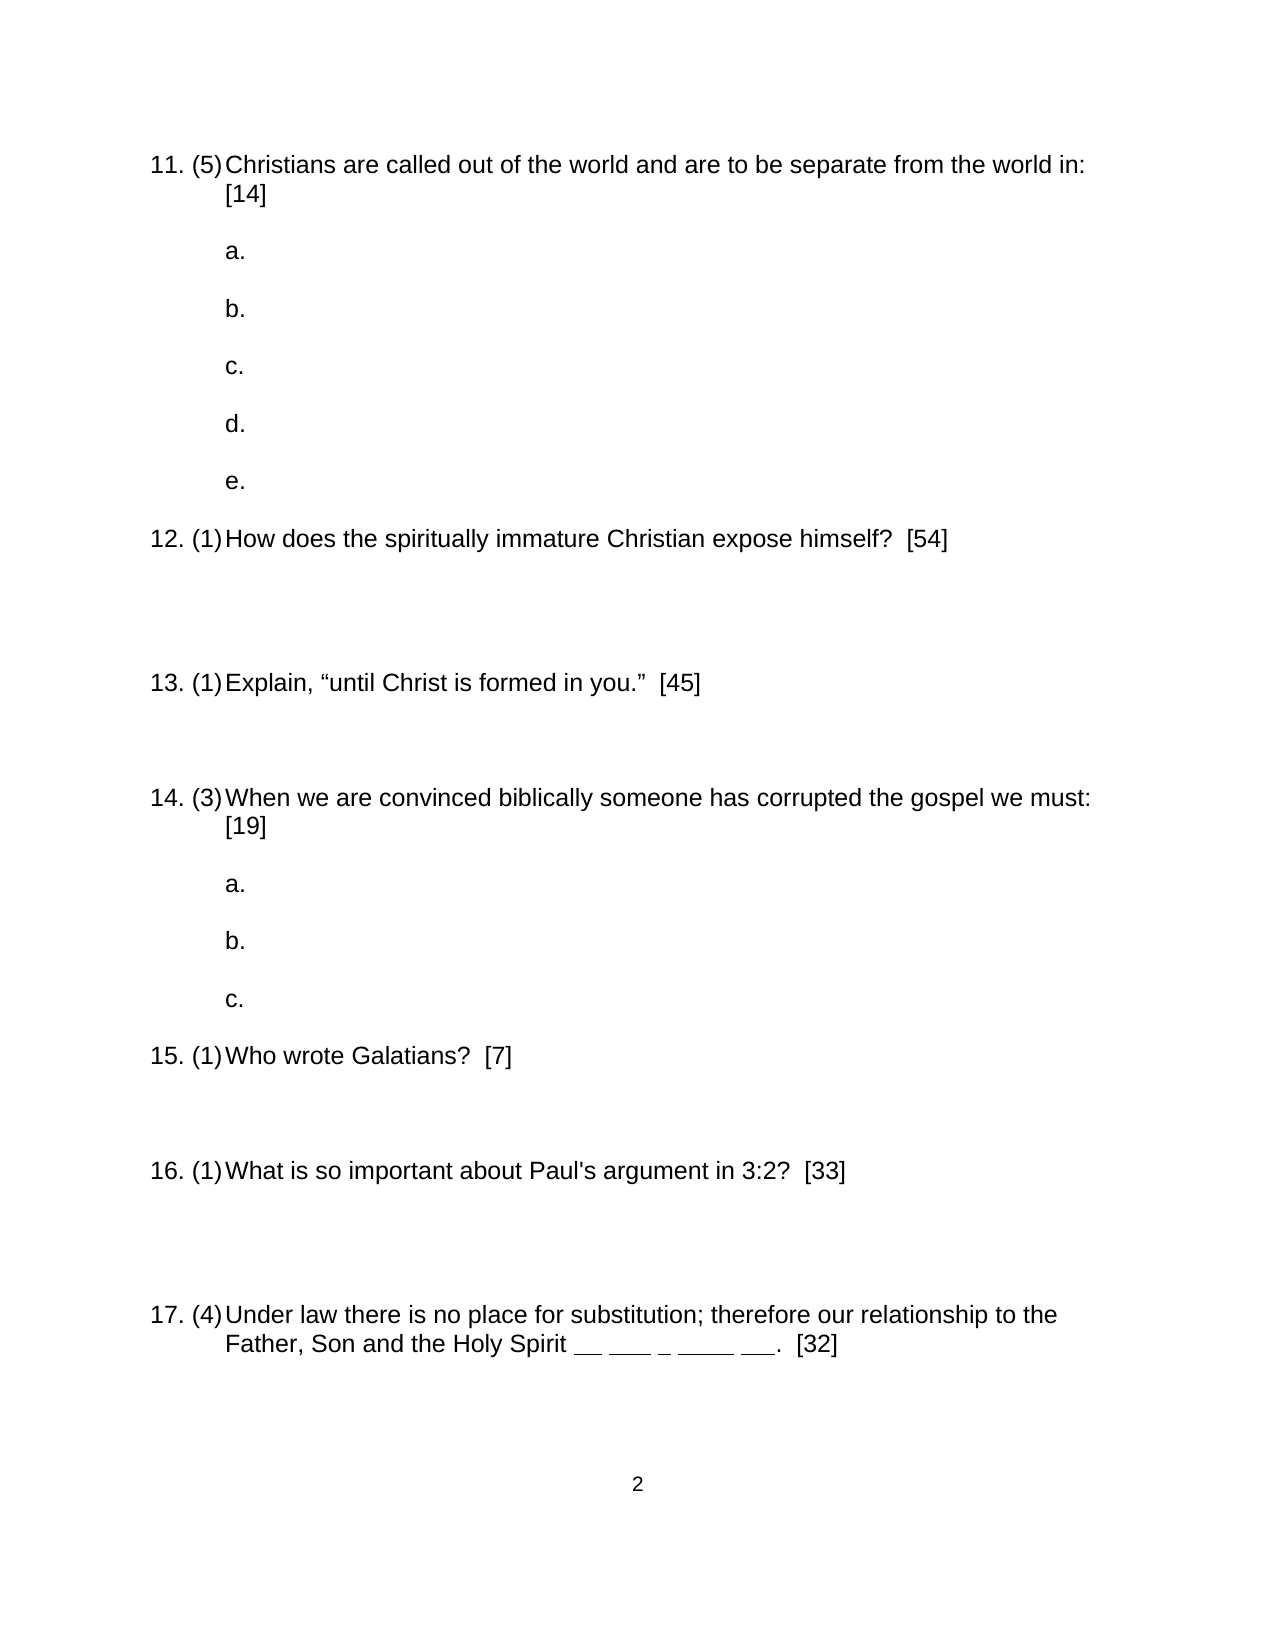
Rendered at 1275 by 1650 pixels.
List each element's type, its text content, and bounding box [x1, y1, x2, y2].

text d. [150, 409, 1125, 437]
text [14] [150, 179, 1125, 207]
text a. [150, 236, 1125, 265]
text 15. (1) Who wrote Galatians? [7] [150, 1041, 1125, 1070]
text b. [150, 294, 1125, 322]
text 14. (3) When we are convinced biblically someone has corrupted the gospel we must: [150, 782, 1125, 811]
text a. [150, 869, 1125, 897]
text 13. (1) Explain, “until Christ is formed in you.” [45] [150, 667, 1125, 696]
text 11. (5) Christians are called out of the world and are to be separate from the world in: [150, 150, 1125, 179]
text c. [150, 984, 1125, 1012]
text 17. (4) Under law there is no place for substitution; therefore our relationship to the Father, Son and the Holy Spirit . [32] [150, 1300, 1125, 1357]
text [19] [150, 811, 1125, 840]
text b. [150, 926, 1125, 955]
text 12. (1) How does the spiritually immature Christian expose himself? [54] [150, 524, 1125, 552]
text c. [150, 351, 1125, 380]
text e. [150, 466, 1125, 495]
text 16. (1) What is so important about Paul's argument in 3:2? [33] [150, 1156, 1125, 1185]
